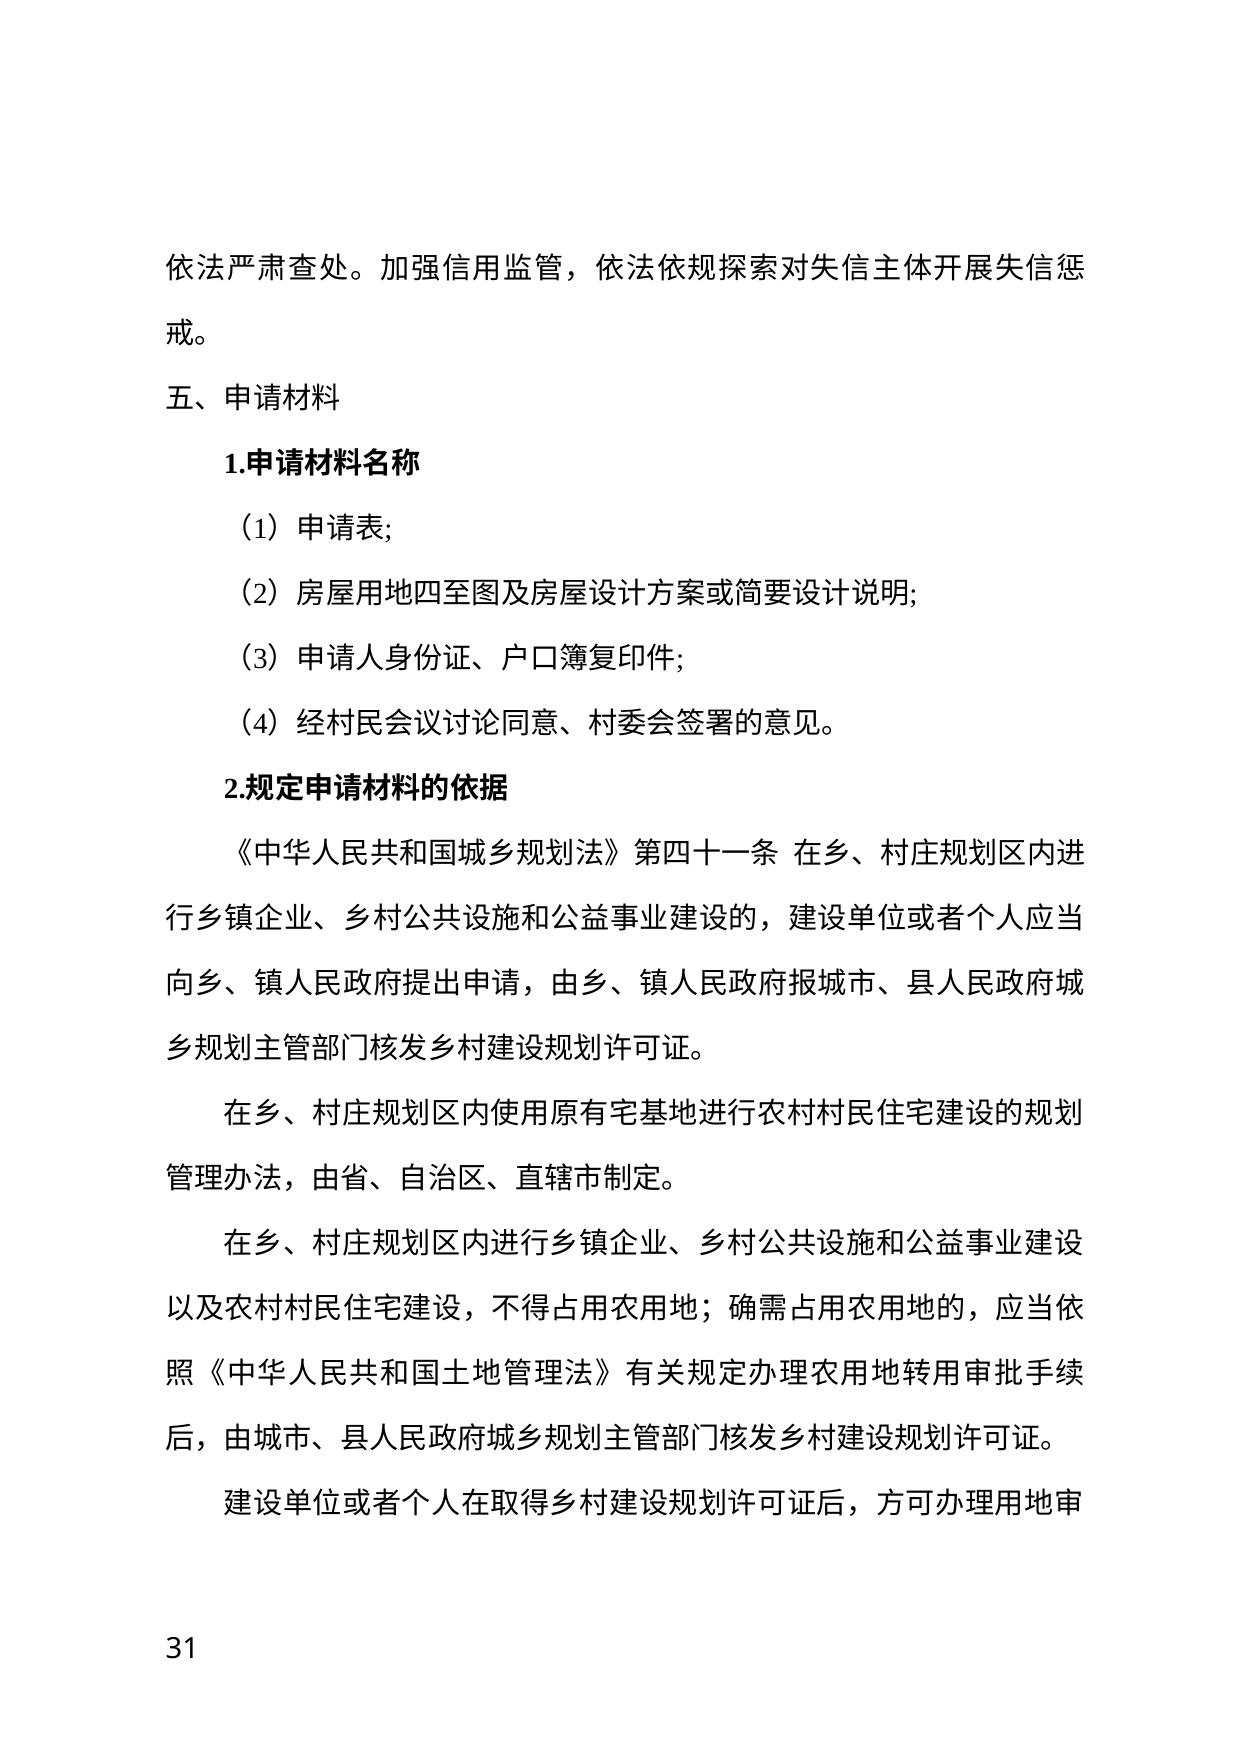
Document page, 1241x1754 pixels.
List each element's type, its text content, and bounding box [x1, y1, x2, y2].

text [165, 1468, 1087, 1533]
text 在乡、村庄规划区内使用原有宅基地进行农村村民住宅建设的规划管理办法，由省、自治区、直辖市制定。 [165, 1078, 1087, 1208]
list 1.申请材料名称 [165, 428, 1087, 493]
text 在乡、村庄规划区内进行乡镇企业、乡村公共设施和公益事业建设以及农村村民住宅建设，不得占用农用地；确需占用农用地的，应当依照《中华人民共和国土地管理法》有关规定办理农用地转用审批手续后，由城市、县人民政府城乡规划主管部门核发乡村建设规划许可证。 [165, 1208, 1087, 1468]
text （1）申请表; [165, 493, 1087, 558]
text （3）申请人身份证、户口簿复印件; [165, 623, 1087, 688]
text 《中华人民共和国城乡规划法》第四十一条 在乡、村庄规划区内进行乡镇企业、乡村公共设施和公益事业建设的，建设单位或者个人应当向乡、镇人民政府提出申请，由乡、镇人民政府报城市、县人民政府城乡规划主管部门核发乡村建设规划许可证。 [165, 818, 1087, 1078]
list 2.规定申请材料的依据 [165, 753, 1087, 818]
text （4）经村民会议讨论同意、村委会签署的意见。 [165, 688, 1087, 753]
list 五、申请材料 [165, 363, 1087, 428]
text （2）房屋用地四至图及房屋设计方案或简要设计说明; [165, 558, 1087, 623]
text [165, 233, 1087, 363]
